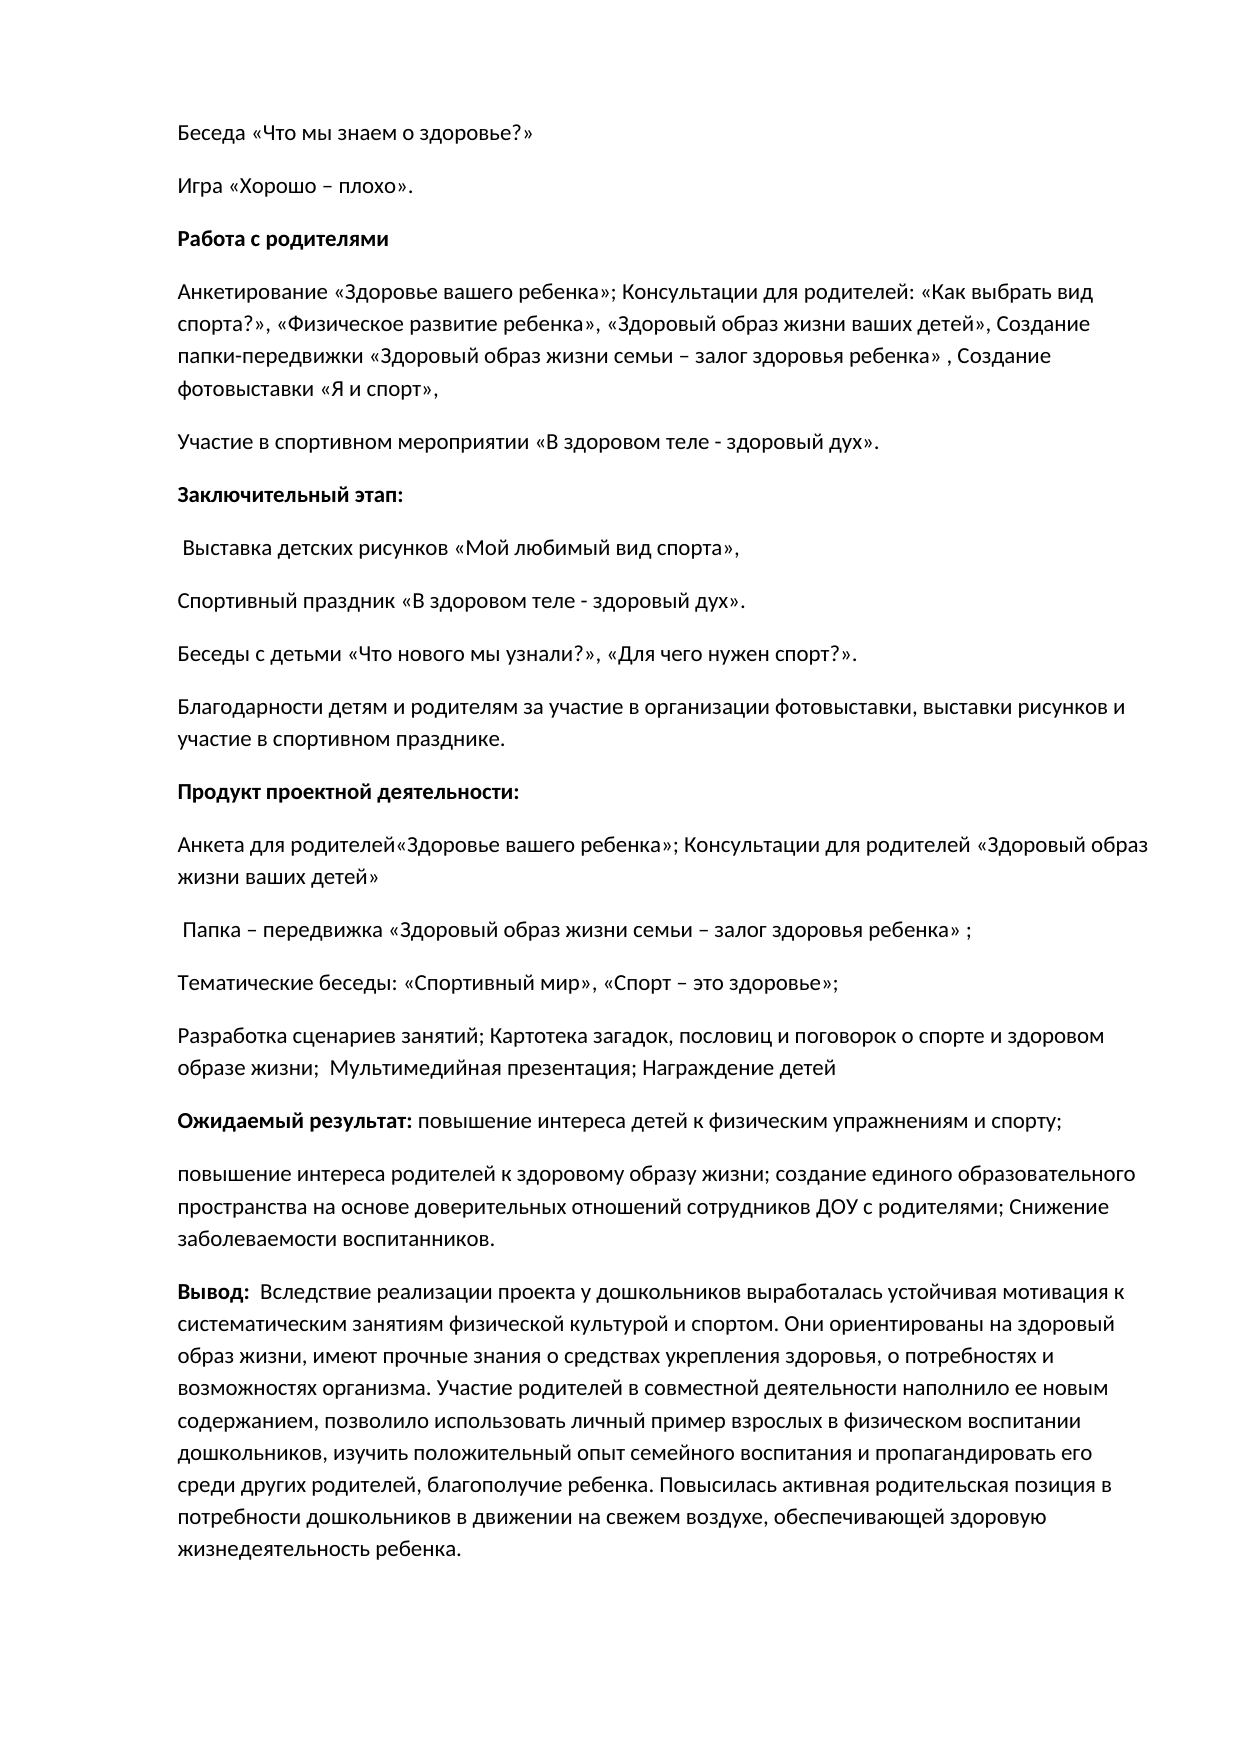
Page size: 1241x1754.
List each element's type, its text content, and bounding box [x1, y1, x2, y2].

text повышение интереса родителей к здоровому образу жизни; создание единого образовательного пространства на основе доверительных отношений сотрудников ДОУ с родителями; Снижение заболеваемости воспитанников. [177, 1159, 1152, 1252]
text Анкета для родителей«Здоровье вашего ребенка»; Консультации для родителей «Здоровый образ жизни ваших детей» [177, 830, 1152, 890]
text Продукт проектной деятельности: [177, 777, 1152, 805]
text Беседы с детьми «Что нового мы узнали?», «Для чего нужен спорт?». [177, 639, 1152, 667]
text Работа с родителями [177, 224, 1152, 252]
text Тематические беседы: «Спортивный мир», «Спорт – это здоровье»; [177, 968, 1152, 996]
text Заключительный этап: [177, 480, 1152, 508]
text Беседа «Что мы знаем о здоровье?» [177, 118, 1152, 146]
text Игра «Хорошо – плохо». [177, 171, 1152, 199]
text Анкетирование «Здоровье вашего ребенка»; Консультации для родителей: «Как выбрать вид спорта?», «Физическое развитие ребенка», «Здоровый образ жизни ваших детей», Создание папки-передвижки «Здоровый образ жизни семьи – залог здоровья ребенка» , Создание фотовыставки «Я и спорт», [177, 277, 1152, 402]
text Ожидаемый результат: повышение интереса детей к физическим упражнениям и спорту; [177, 1107, 1152, 1134]
text Спортивный праздник «В здоровом теле - здоровый дух». [177, 586, 1152, 614]
text Выставка детских рисунков «Мой любимый вид спорта», [177, 533, 1152, 561]
text Благодарности детям и родителям за участие в организации фотовыставки, выставки рисунков и участие в спортивном празднике. [177, 692, 1152, 752]
text Участие в спортивном мероприятии «В здоровом теле - здоровый дух». [177, 427, 1152, 455]
text Разработка сценариев занятий; Картотека загадок, пословиц и поговорок о спорте и здоровом образе жизни; Мультимедийная презентация; Награждение детей [177, 1021, 1152, 1082]
text Папка – передвижка «Здоровый образ жизни семьи – залог здоровья ребенка» ; [177, 915, 1152, 943]
text Вывод: Вследствие реализации проекта у дошкольников выработалась устойчивая мотивация к систематическим занятиям физической культурой и спортом. Они ориентированы на здоровый образ жизни, имеют прочные знания о средствах укрепления здоровья, о потребностях и возможностях организма. Участие родителей в совместной деятельности наполнило ее новым содержанием, позволило использовать личный пример взрослых в физическом воспитании дошкольников, изучить положительный опыт семейного воспитания и пропагандировать его среди других родителей, благополучие ребенка. Повысилась активная родительская позиция в потребности дошкольников в движении на свежем воздухе, обеспечивающей здоровую жизнедеятельность ребенка. [177, 1277, 1152, 1562]
